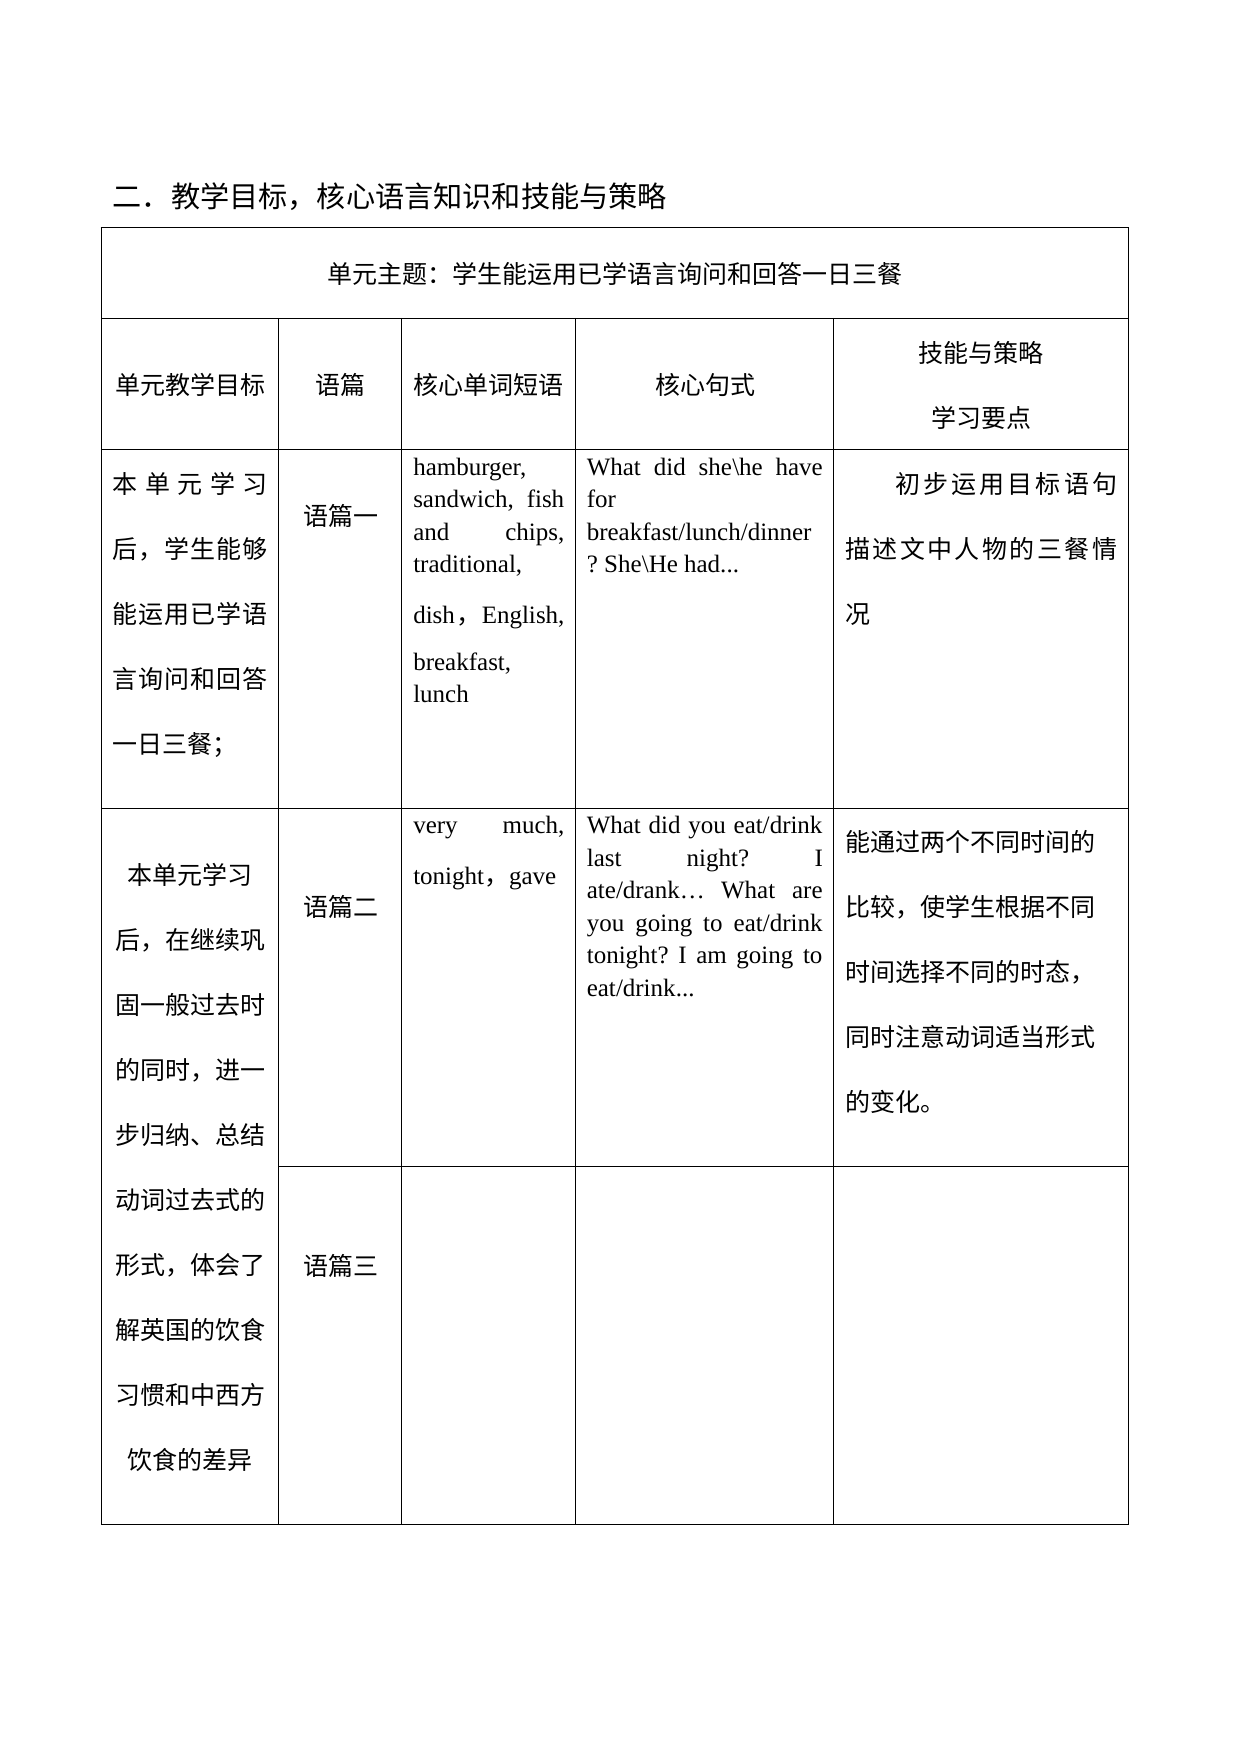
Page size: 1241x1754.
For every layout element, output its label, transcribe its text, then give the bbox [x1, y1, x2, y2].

table_cell 本单元学习后，在继续巩固一般过去时的同时，进一步归纳、总结动词过去式的形式，体会了解英国的饮食习惯和中西方饮食的差异 [102, 809, 278, 1523]
table_cell 语篇三 [279, 1167, 401, 1523]
table_cell 技能与策略 学习要点 [834, 319, 1128, 449]
table_cell very much, tonight，gave [402, 809, 575, 1166]
table_cell 单元教学目标 [102, 319, 278, 449]
table_cell 语篇二 [279, 809, 401, 1166]
table_cell [834, 1167, 1128, 1523]
table_cell 核心单词短语 [402, 319, 575, 449]
table_header 单元主题：学生能运用已学语言询问和回答一日三餐 [102, 228, 1128, 318]
table_cell hamburger, sandwich, fish and chips, traditional, dish，English, breakfast, lunch [402, 450, 575, 807]
table_cell 语篇 [279, 319, 401, 449]
table_cell [402, 1167, 575, 1523]
table_cell 核心句式 [576, 319, 833, 449]
table_cell 能通过两个不同时间的比较，使学生根据不同时间选择不同的时态，同时注意动词适当形式的变化。 [834, 809, 1128, 1166]
table_cell [576, 1167, 833, 1523]
table_cell What did you eat/drink last night? I ate/drank… What are you going to eat/drink tonight? I am going to eat/drink... [576, 809, 833, 1166]
table_cell 本单元学习后，学生能够能运用已学语言询问和回答一日三餐； [102, 450, 278, 807]
table_cell What did she\he have for breakfast/lunch/dinner? She\He had... [576, 450, 833, 807]
table_cell 初步运用目标语句描述文中人物的三餐情况 [834, 450, 1128, 807]
table_cell 语篇一 [279, 450, 401, 807]
list 二．教学目标，核心语言知识和技能与策略 [112, 162, 1128, 227]
